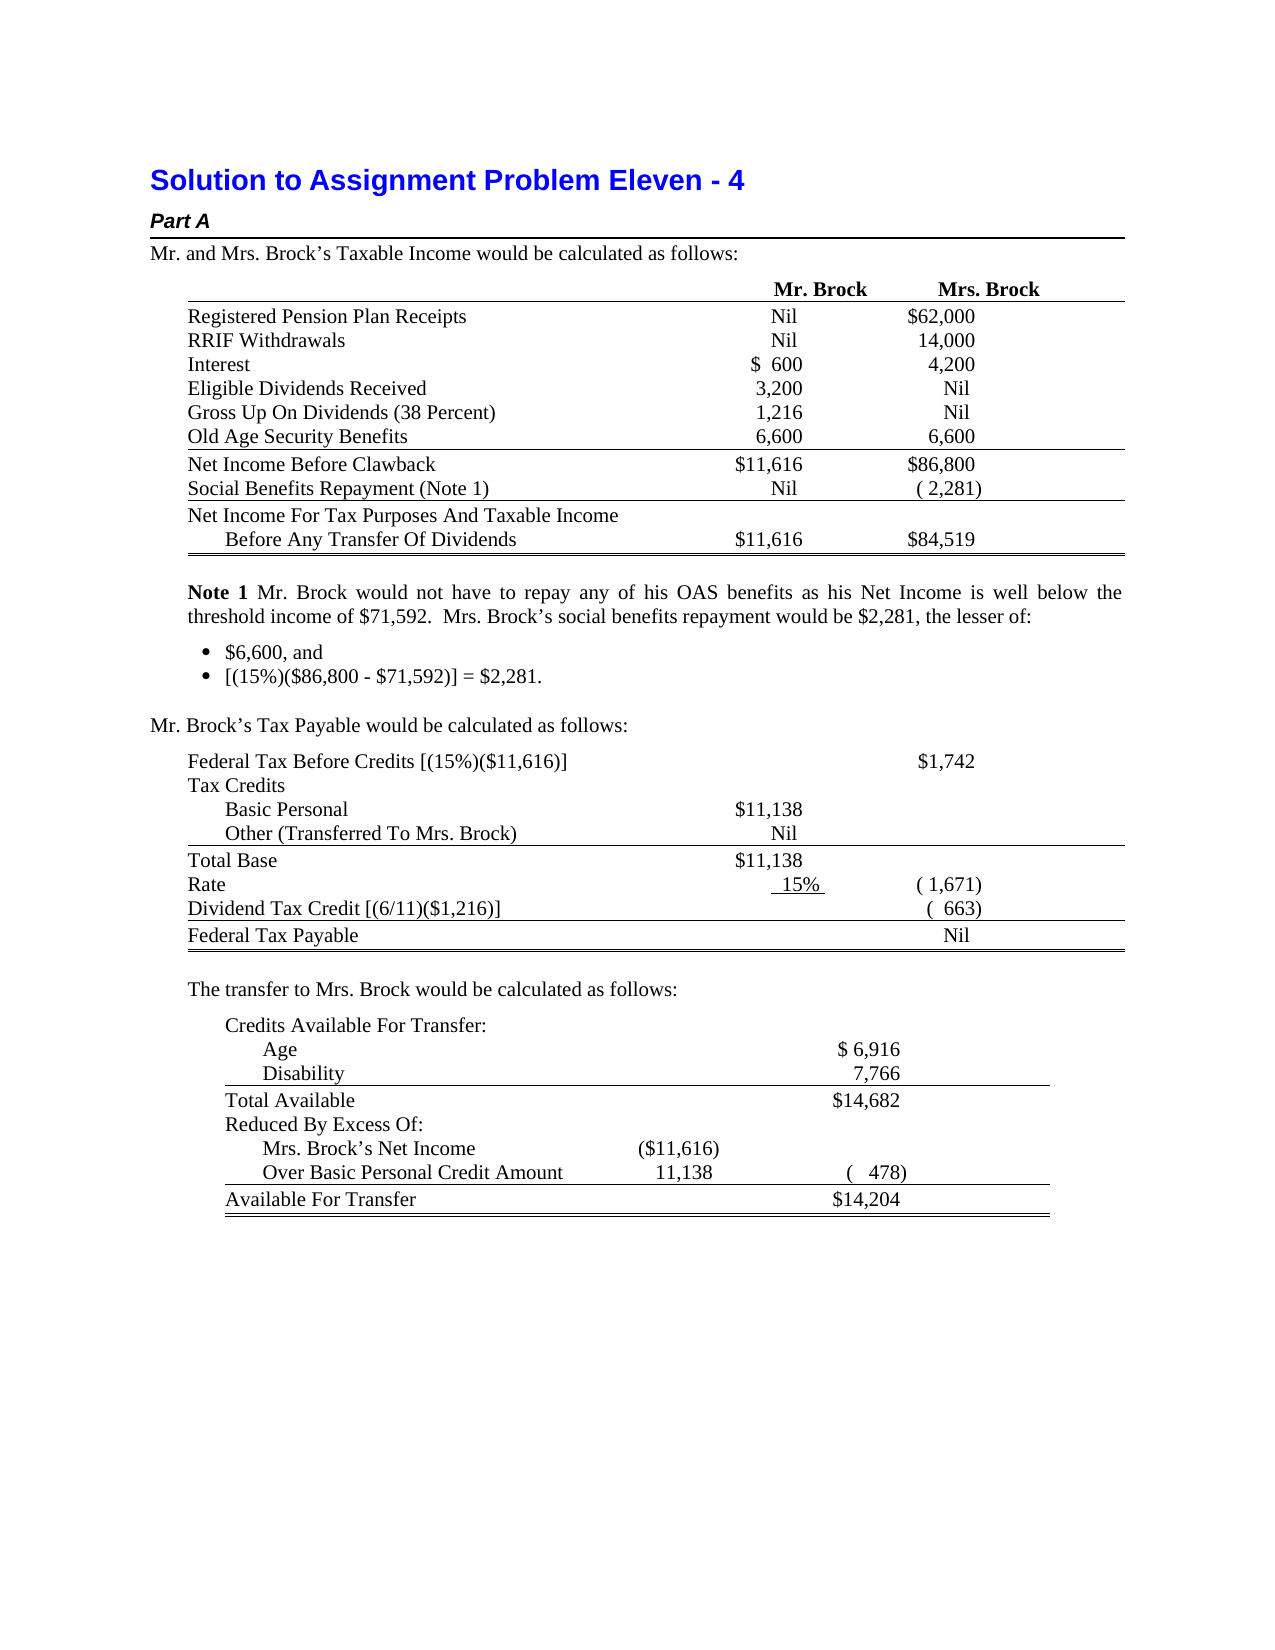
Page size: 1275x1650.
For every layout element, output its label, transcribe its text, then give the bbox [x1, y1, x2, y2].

text [(15%)($86,800 - $71,592)] = $2,281. [202, 664, 1125, 688]
text Social Benefits Repayment (Note 1) Nil ( 2,281) [187, 476, 1125, 500]
text Available For Transfer $14,204 [225, 1185, 1050, 1213]
text $6,600, and [202, 640, 1125, 664]
text Registered Pension Plan Receipts Nil $62,000 [187, 302, 1125, 328]
text Federal Tax Payable Nil [187, 921, 1125, 952]
text Mr. and Mrs. Brock’s Taxable Income would be calculated as follows: [150, 241, 1125, 265]
text Eligible Dividends Received 3,200 Nil [187, 376, 1125, 400]
text Net Income For Tax Purposes And Taxable Income Before Any Transfer Of Dividends $11,616 $84,519 [187, 501, 1125, 556]
text Mrs. Brock’s Net Income ($11,616) [225, 1136, 1050, 1160]
text Reduced By Excess Of: [225, 1112, 1050, 1136]
text Mr. Brock’s Tax Payable would be calculated as follows: [150, 712, 1125, 737]
text Other (Transferred To Mrs. Brock) Nil [187, 821, 1125, 845]
text Rate 15% ( 1,671) [187, 872, 1125, 896]
text Note 1 Mr. Brock would not have to repay any of his OAS benefits as his Net Income is well below the threshold income of $71,592. Mrs. Brock’s social benefits repayment would be $2,281, the lesser of: [187, 580, 1125, 628]
text Total Available $14,682 [225, 1086, 1050, 1112]
text Tax Credits [187, 773, 1125, 797]
text Interest $ 600 4,200 [187, 352, 1125, 376]
text Gross Up On Dividends (38 Percent) 1,216 Nil [187, 400, 1125, 424]
text Solution to Assignment Problem Eleven - 4 [150, 162, 1125, 196]
text Age $ 6,916 [225, 1037, 1050, 1061]
text Mr. Brock Mrs. Brock [187, 277, 1125, 301]
text Net Income Before Clawback $11,616 $86,800 [187, 450, 1125, 476]
text Over Basic Personal Credit Amount 11,138 ( 478) [225, 1160, 1050, 1184]
text Old Age Security Benefits 6,600 6,600 [187, 424, 1125, 448]
text Federal Tax Before Credits [(15%)($11,616)] $1,742 [187, 748, 1125, 773]
text Disability 7,766 [225, 1061, 1050, 1085]
text Dividend Tax Credit [(6/11)($1,216)] ( 663) [187, 896, 1125, 920]
text RRIF Withdrawals Nil 14,000 [187, 328, 1125, 352]
text Total Base $11,138 [187, 846, 1125, 872]
text The transfer to Mrs. Brock would be calculated as follows: [187, 977, 1087, 1001]
text Credits Available For Transfer: [225, 1013, 1050, 1037]
text Basic Personal $11,138 [187, 797, 1125, 821]
text Part A [150, 208, 1125, 237]
